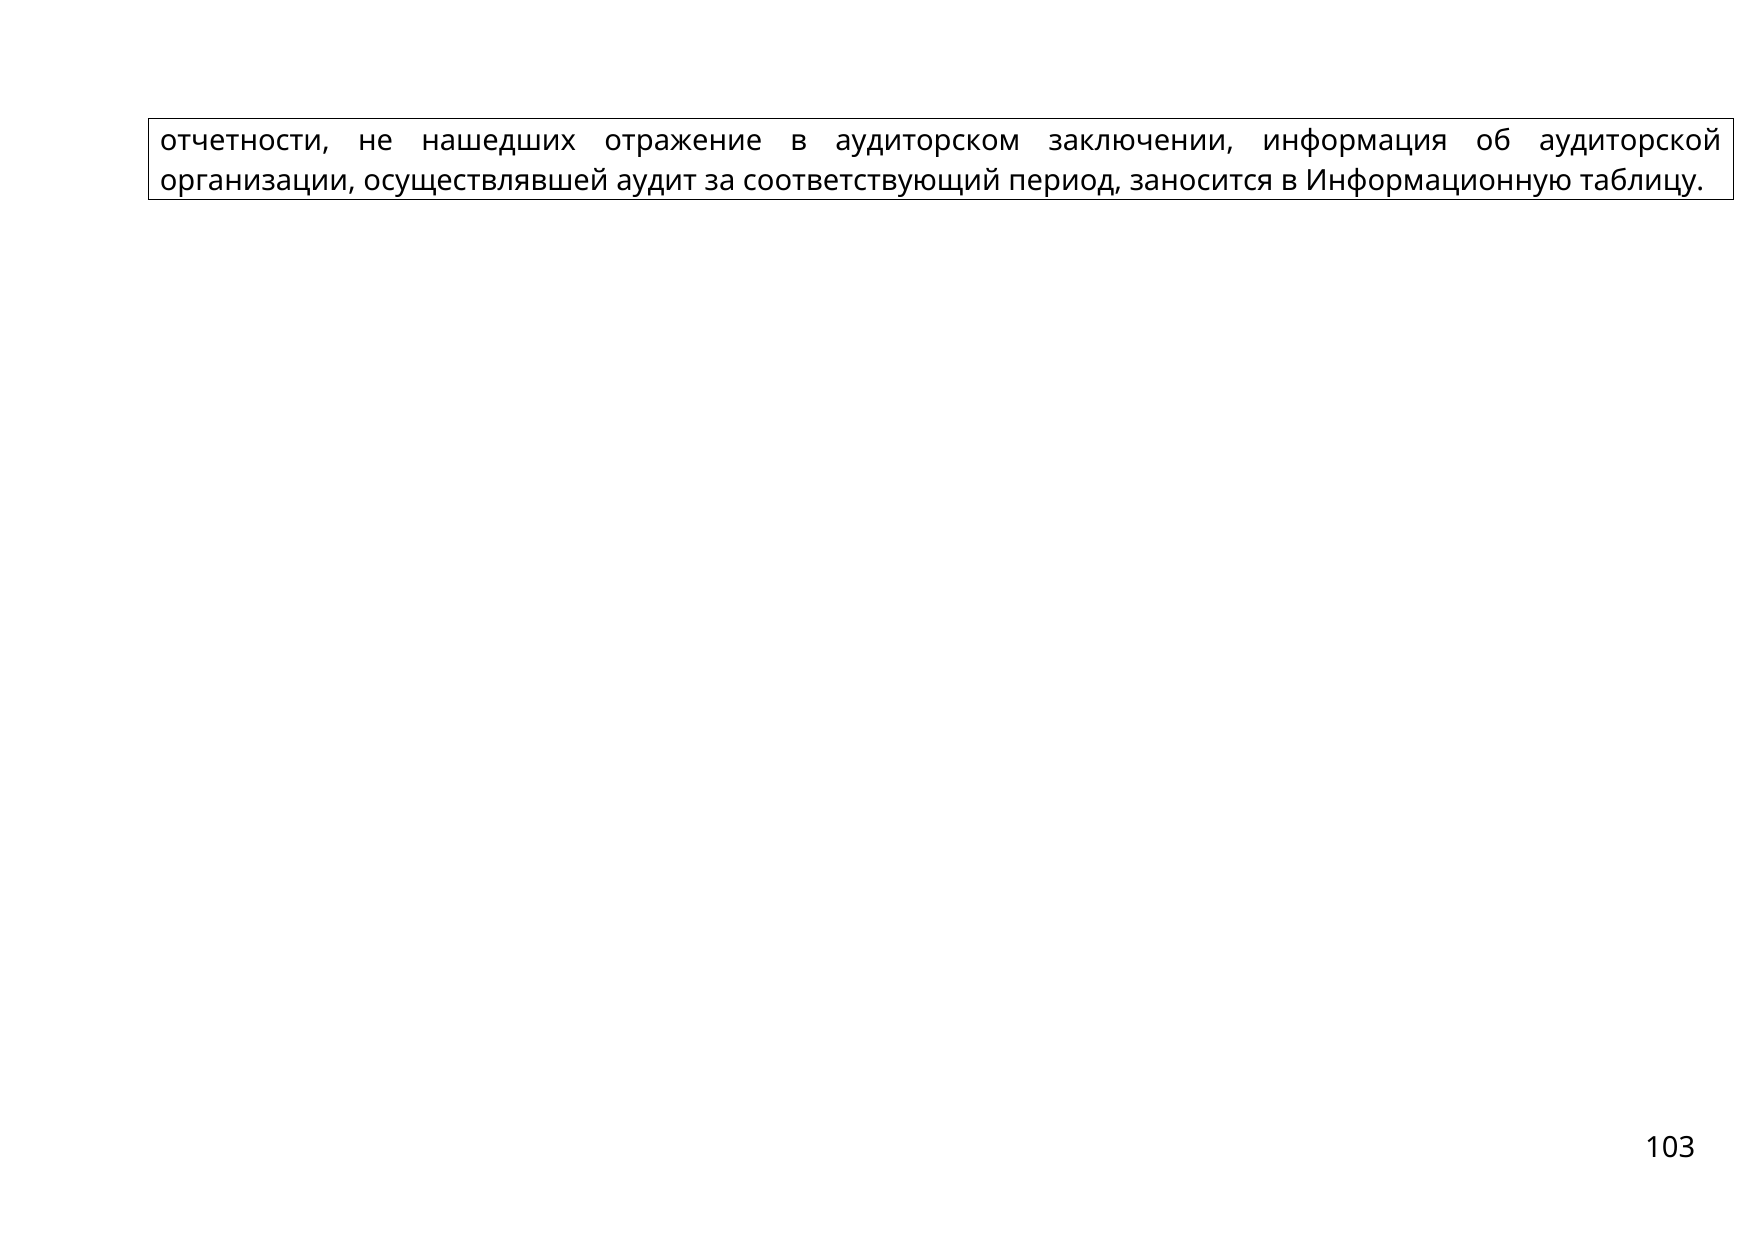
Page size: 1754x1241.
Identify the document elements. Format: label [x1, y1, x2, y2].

table_cell [149, 119, 1733, 198]
